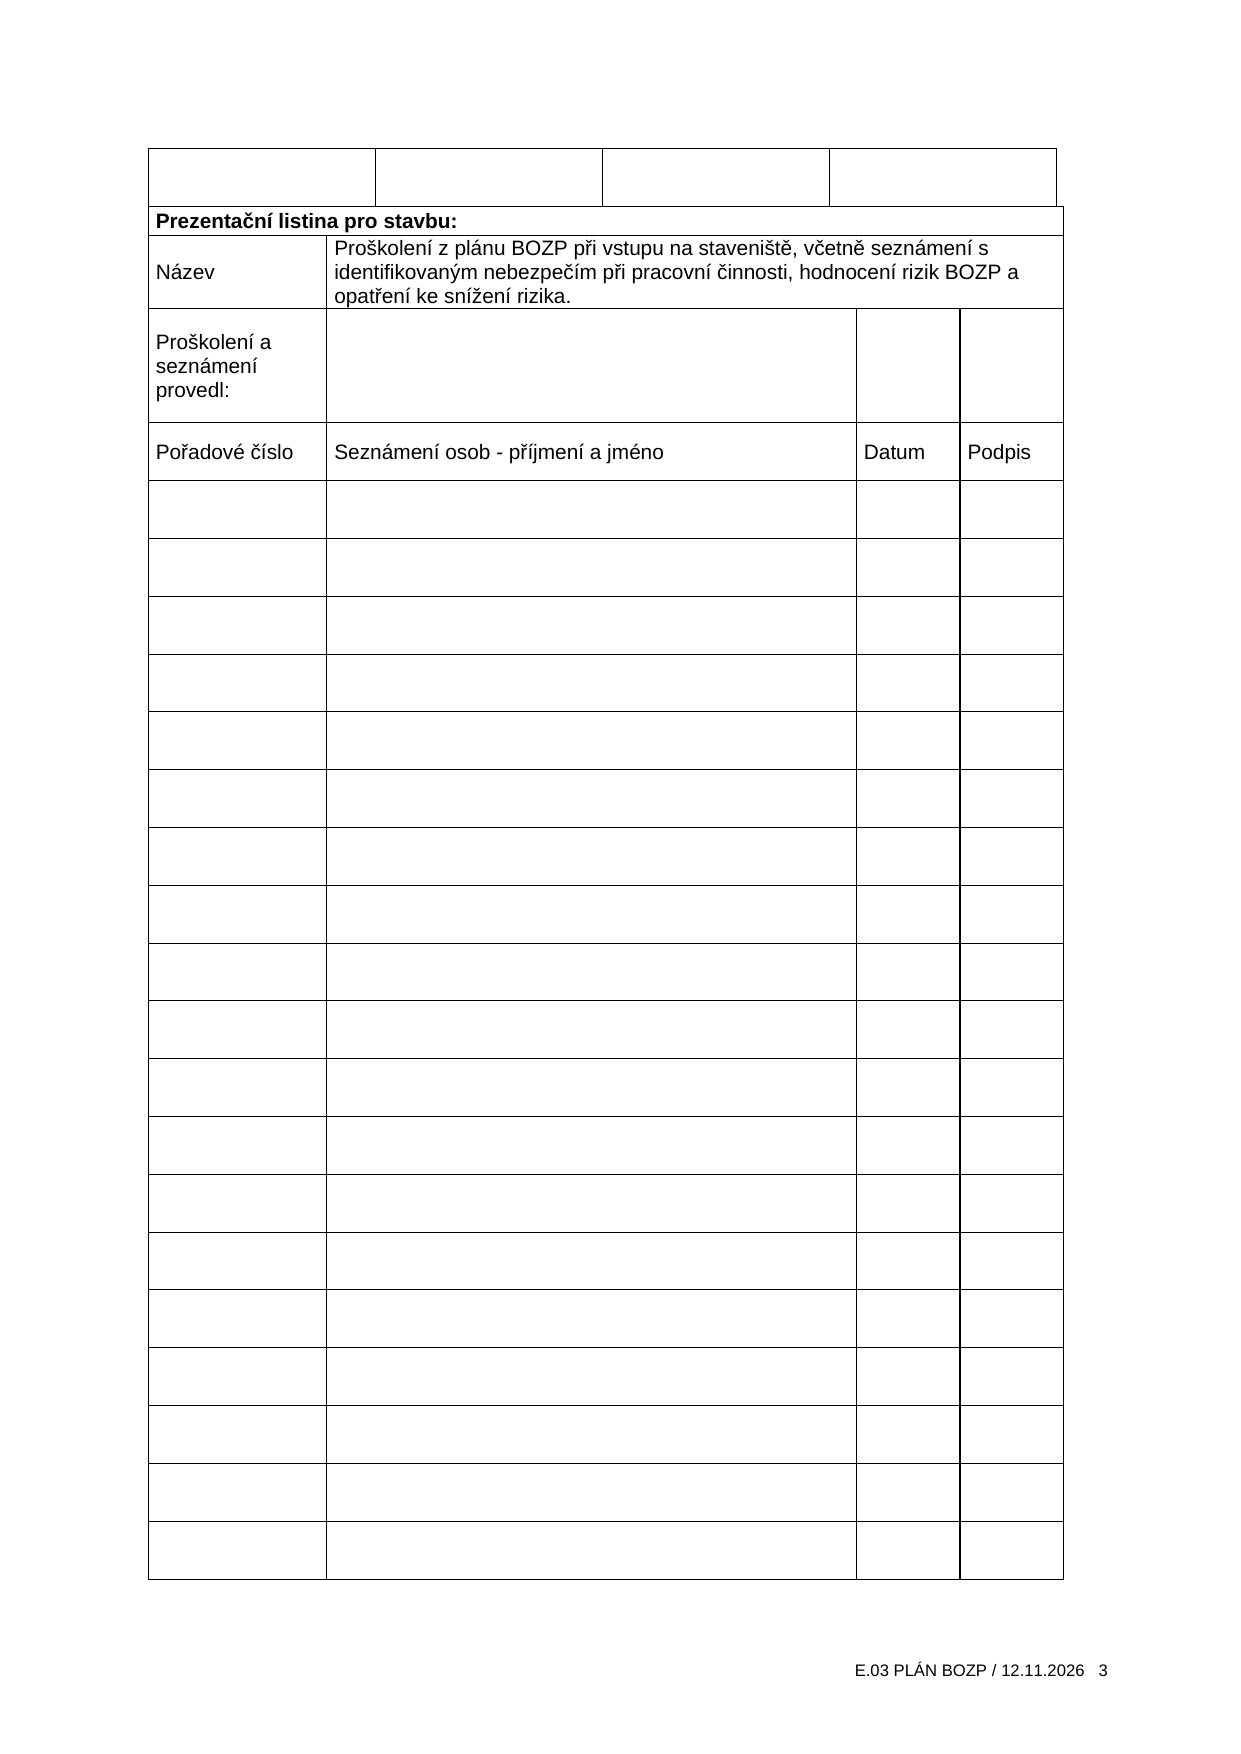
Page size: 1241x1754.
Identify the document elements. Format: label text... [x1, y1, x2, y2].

table_cell [857, 655, 959, 711]
table_cell [327, 1348, 856, 1405]
table_cell [961, 597, 1063, 653]
table_cell [327, 1117, 856, 1174]
table_cell Podpis [961, 423, 1063, 480]
table_cell [149, 655, 326, 711]
table_cell [857, 770, 959, 827]
table_cell [149, 481, 326, 538]
table_cell Proškolení z plánu BOZP při vstupu na staveniště, včetně seznámení s identifikovaným nebezpečím při pracovní činnosti, hodnocení rizik BOZP a opatření ke snížení rizika. [327, 236, 1063, 308]
table_cell [327, 597, 856, 653]
table_cell [149, 597, 326, 653]
table_cell [857, 597, 959, 653]
table_cell [327, 1464, 856, 1521]
table_cell [961, 712, 1063, 769]
table_cell [327, 655, 856, 711]
table_cell [961, 539, 1063, 596]
table_cell [327, 1001, 856, 1058]
table_cell [857, 712, 959, 769]
table_cell Název [149, 236, 326, 308]
table_cell [149, 944, 326, 1000]
table_cell [857, 828, 959, 885]
table_cell [149, 712, 326, 769]
table_cell [857, 1290, 959, 1347]
table_cell [327, 886, 856, 942]
table_cell [961, 309, 1063, 422]
table_cell [149, 1117, 326, 1174]
table_cell [327, 1175, 856, 1232]
table_cell [857, 1522, 959, 1578]
table_cell [961, 1059, 1063, 1116]
table_cell [961, 1464, 1063, 1521]
table_cell [961, 1175, 1063, 1232]
table_cell [961, 944, 1063, 1000]
table_cell [149, 1233, 326, 1289]
table_cell [961, 1117, 1063, 1174]
table_cell [149, 1290, 326, 1347]
table_cell [961, 655, 1063, 711]
table_cell Datum [857, 423, 959, 480]
table_cell [327, 481, 856, 538]
table_cell [961, 1348, 1063, 1405]
table_cell [149, 1175, 326, 1232]
table_cell [149, 149, 375, 206]
table_cell [961, 886, 1063, 942]
table_cell [376, 149, 602, 206]
table_cell [961, 1522, 1063, 1578]
table_cell [149, 1348, 326, 1405]
table_cell [149, 1406, 326, 1463]
table_cell [327, 1406, 856, 1463]
table_cell [857, 1464, 959, 1521]
table_cell [961, 828, 1063, 885]
table_cell [149, 828, 326, 885]
table_cell [961, 1406, 1063, 1463]
table_cell [961, 1001, 1063, 1058]
table_cell [327, 1233, 856, 1289]
table_cell [327, 828, 856, 885]
table_cell [857, 886, 959, 942]
table_cell [149, 1059, 326, 1116]
table_cell [857, 944, 959, 1000]
table_cell Seznámení osob - příjmení a jméno [327, 423, 856, 480]
table_cell [327, 770, 856, 827]
table_cell [149, 1522, 326, 1578]
table_cell [149, 886, 326, 942]
table_cell [857, 1406, 959, 1463]
table_cell [857, 1059, 959, 1116]
table_cell [327, 539, 856, 596]
table_cell Pořadové číslo [149, 423, 326, 480]
table_cell Proškolení a seznámení provedl: [149, 309, 326, 422]
table_cell [327, 1290, 856, 1347]
table_cell [149, 539, 326, 596]
table_cell [961, 481, 1063, 538]
table_cell [857, 1175, 959, 1232]
table_cell [961, 1233, 1063, 1289]
table_cell [149, 770, 326, 827]
table_cell [327, 712, 856, 769]
table_cell [857, 1233, 959, 1289]
table_cell [857, 1348, 959, 1405]
table_cell [603, 149, 829, 206]
table_cell [327, 309, 856, 422]
table_cell [961, 1290, 1063, 1347]
table_cell [961, 770, 1063, 827]
table_cell [830, 149, 1056, 206]
table_cell [857, 1117, 959, 1174]
table_cell Prezentační listina pro stavbu: [149, 207, 1063, 235]
table_cell [327, 1522, 856, 1578]
table_cell [857, 481, 959, 538]
table_cell [149, 1464, 326, 1521]
table_cell [149, 1001, 326, 1058]
table_cell [857, 539, 959, 596]
table_cell [327, 1059, 856, 1116]
table_cell [857, 309, 959, 422]
table_cell [327, 944, 856, 1000]
table_cell [857, 1001, 959, 1058]
